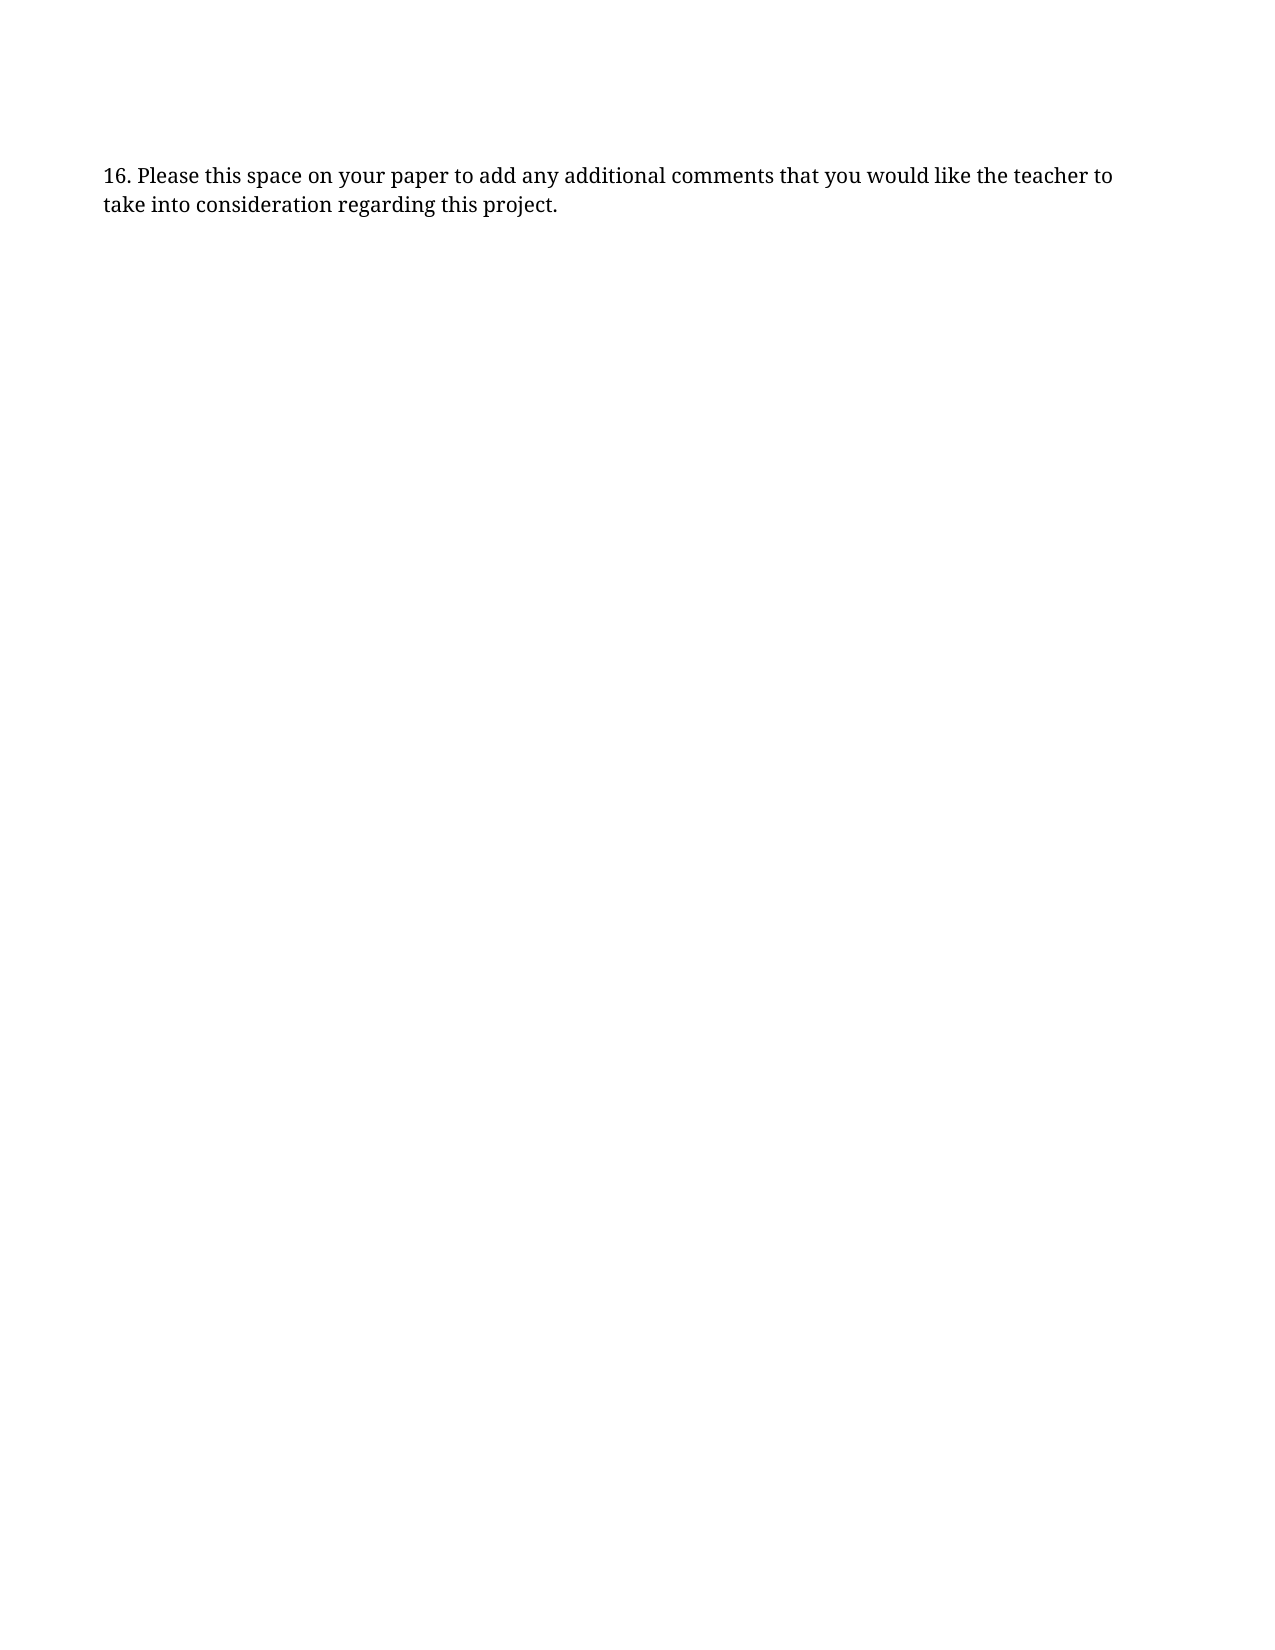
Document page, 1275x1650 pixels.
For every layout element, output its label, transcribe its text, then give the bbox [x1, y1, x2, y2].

text 16. Please this space on your paper to add any additional comments that you would like the teacher to take into consideration regarding this project. [103, 161, 1125, 218]
